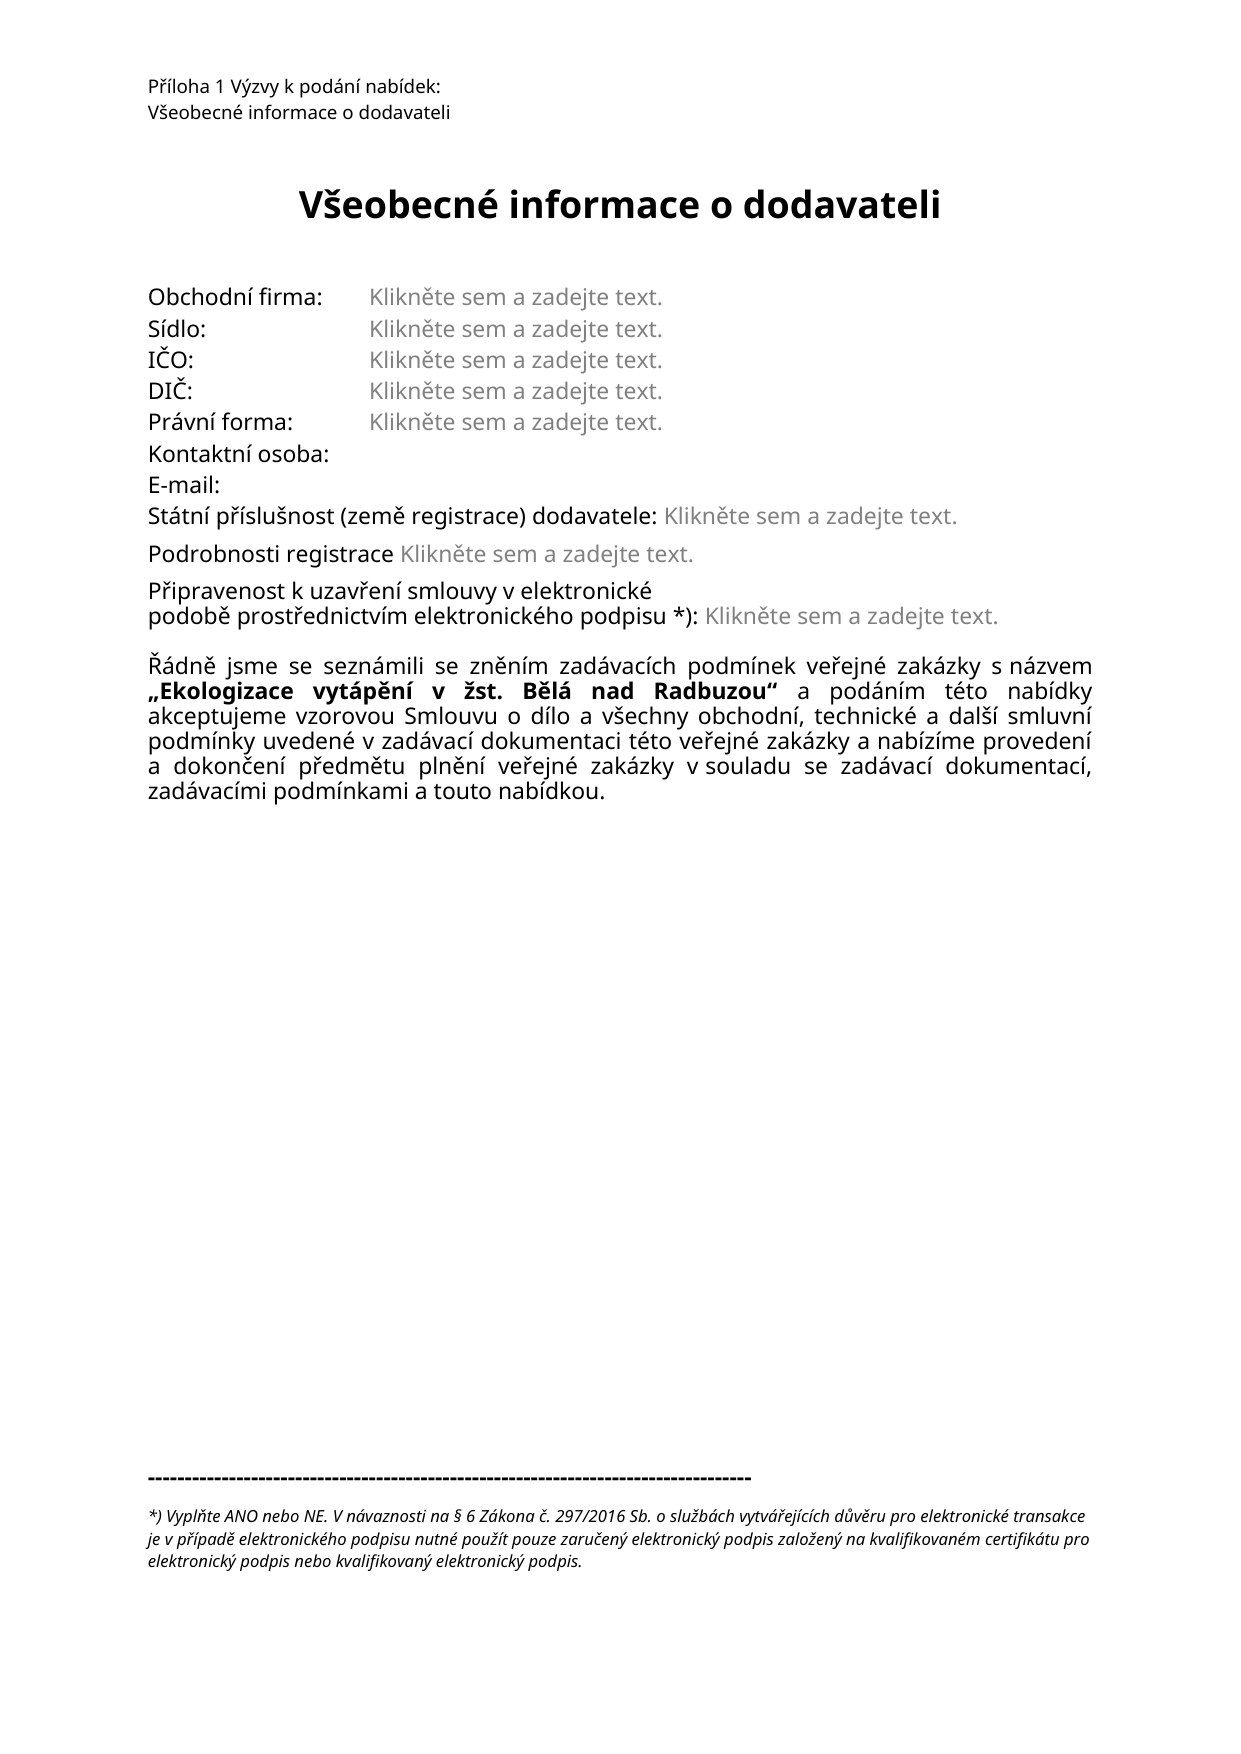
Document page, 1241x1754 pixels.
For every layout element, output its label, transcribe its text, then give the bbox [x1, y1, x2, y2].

text Sídlo: [148, 317, 1093, 342]
title Všeobecné informace o dodavateli [148, 178, 1093, 229]
text Připravenost k uzavření smlouvy v elektronické [148, 579, 1093, 604]
text IČO: [148, 348, 1093, 373]
text E-mail: [148, 473, 1093, 498]
text DIČ: [148, 379, 1093, 404]
text Obchodní firma: [148, 286, 1093, 311]
text ---------------------------------------------------------------------------------- [148, 1461, 1093, 1492]
text Řádně jsme se seznámili se zněním zadávacích podmínek veřejné zakázky s názvem „Ekologizace vytápění v žst. Bělá nad Radbuzou“ a podáním této nabídky akceptujeme vzorovou Smlouvu o dílo a všechny obchodní, technické a další smluvní podmínky uvedené v zadávací dokumentaci této veřejné zakázky a nabízíme provedení a dokončení předmětu plnění veřejné zakázky v souladu se zadávací dokumentací, zadávacími podmínkami a touto nabídkou. [148, 654, 1093, 804]
text Právní forma: [148, 411, 1093, 436]
text *) Vyplňte ANO nebo NE. V návaznosti na § 6 Zákona č. 297/2016 Sb. o službách vytvářejících důvěru pro elektronické transakce je v případě elektronického podpisu nutné použít pouze zaručený elektronický podpis založený na kvalifikovaném certifikátu pro elektronický podpis nebo kvalifikovaný elektronický podpis. [148, 1504, 1093, 1573]
text Kontaktní osoba: [148, 442, 1093, 467]
text Podrobnosti registrace [148, 542, 1093, 567]
text podobě prostřednictvím elektronického podpisu *): [148, 604, 1093, 629]
text Státní příslušnost (země registrace) dodavatele: [148, 504, 1093, 529]
